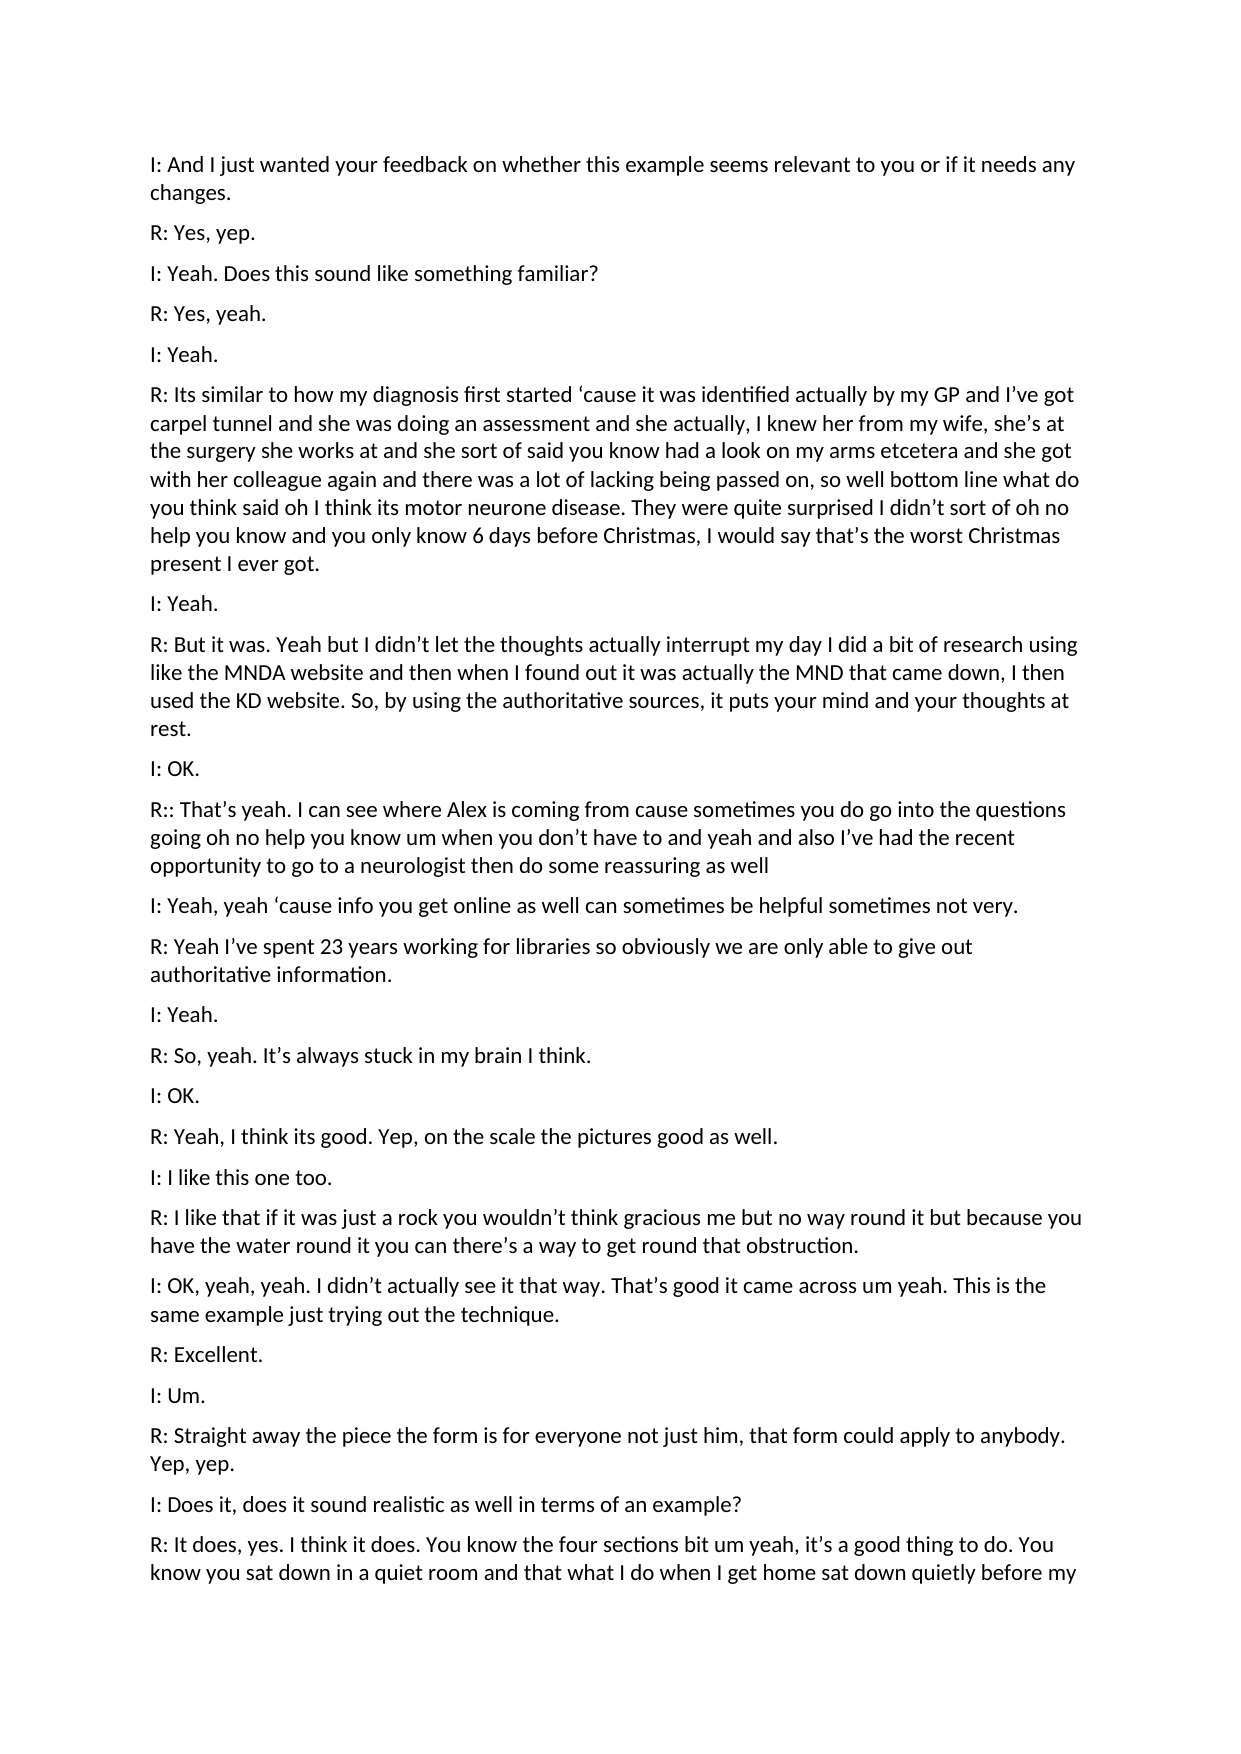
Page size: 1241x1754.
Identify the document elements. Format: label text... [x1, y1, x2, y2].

text I: Yeah. Does this sound like something familiar? [150, 259, 1090, 287]
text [150, 1530, 1090, 1586]
text I: I like this one too. [150, 1163, 1090, 1191]
text I: And I just wanted your feedback on whether this example seems relevant to you or if it needs any changes. [150, 150, 1090, 206]
text I: Um. [150, 1381, 1090, 1409]
text R: So, yeah. It’s always stuck in my brain I think. [150, 1041, 1090, 1069]
text R: Excellent. [150, 1340, 1090, 1368]
text I: OK. [150, 1082, 1090, 1109]
text I: Yeah, yeah ‘cause info you get online as well can sometimes be helpful sometimes not very. [150, 891, 1090, 919]
text I: Yeah. [150, 589, 1090, 617]
text R:: That’s yeah. I can see where Alex is coming from cause sometimes you do go into the questions going oh no help you know um when you don’t have to and yeah and also I’ve had the recent opportunity to go to a neurologist then do some reassuring as well [150, 795, 1090, 879]
text I: Yeah. [150, 340, 1090, 368]
text R: Yes, yeah. [150, 299, 1090, 328]
text R: But it was. Yeah but I didn’t let the thoughts actually interrupt my day I did a bit of research using like the MNDA website and then when I found out it was actually the MND that came down, I then used the KD website. So, by using the authoritative sources, it puts your mind and your thoughts at rest. [150, 630, 1090, 742]
text I: Does it, does it sound realistic as well in terms of an example? [150, 1490, 1090, 1518]
text R: Yeah I’ve spent 23 years working for libraries so obviously we are only able to give out authoritative information. [150, 932, 1090, 988]
text R: Its similar to how my diagnosis first started ‘cause it was identified actually by my GP and I’ve got carpel tunnel and she was doing an assessment and she actually, I knew her from my wife, she’s at the surgery she works at and she sort of said you know had a look on my arms etcetera and she got with her colleague again and there was a lot of lacking being passed on, so well bottom line what do you think said oh I think its motor neurone disease. They were quite surprised I didn’t sort of oh no help you know and you only know 6 days before Christmas, I would say that’s the worst Christmas present I ever got. [150, 381, 1090, 577]
text R: Yes, yep. [150, 218, 1090, 247]
text R: Straight away the piece the form is for everyone not just him, that form could apply to anybody. Yep, yep. [150, 1421, 1090, 1477]
text R: Yeah, I think its good. Yep, on the scale the pictures good as well. [150, 1122, 1090, 1150]
text I: Yeah. [150, 1001, 1090, 1028]
text R: I like that if it was just a rock you wouldn’t think gracious me but no way round it but because you have the water round it you can there’s a way to get round that obstruction. [150, 1203, 1090, 1259]
text I: OK, yeah, yeah. I didn’t actually see it that way. That’s good it came across um yeah. This is the same example just trying out the technique. [150, 1272, 1090, 1328]
text I: OK. [150, 754, 1090, 782]
